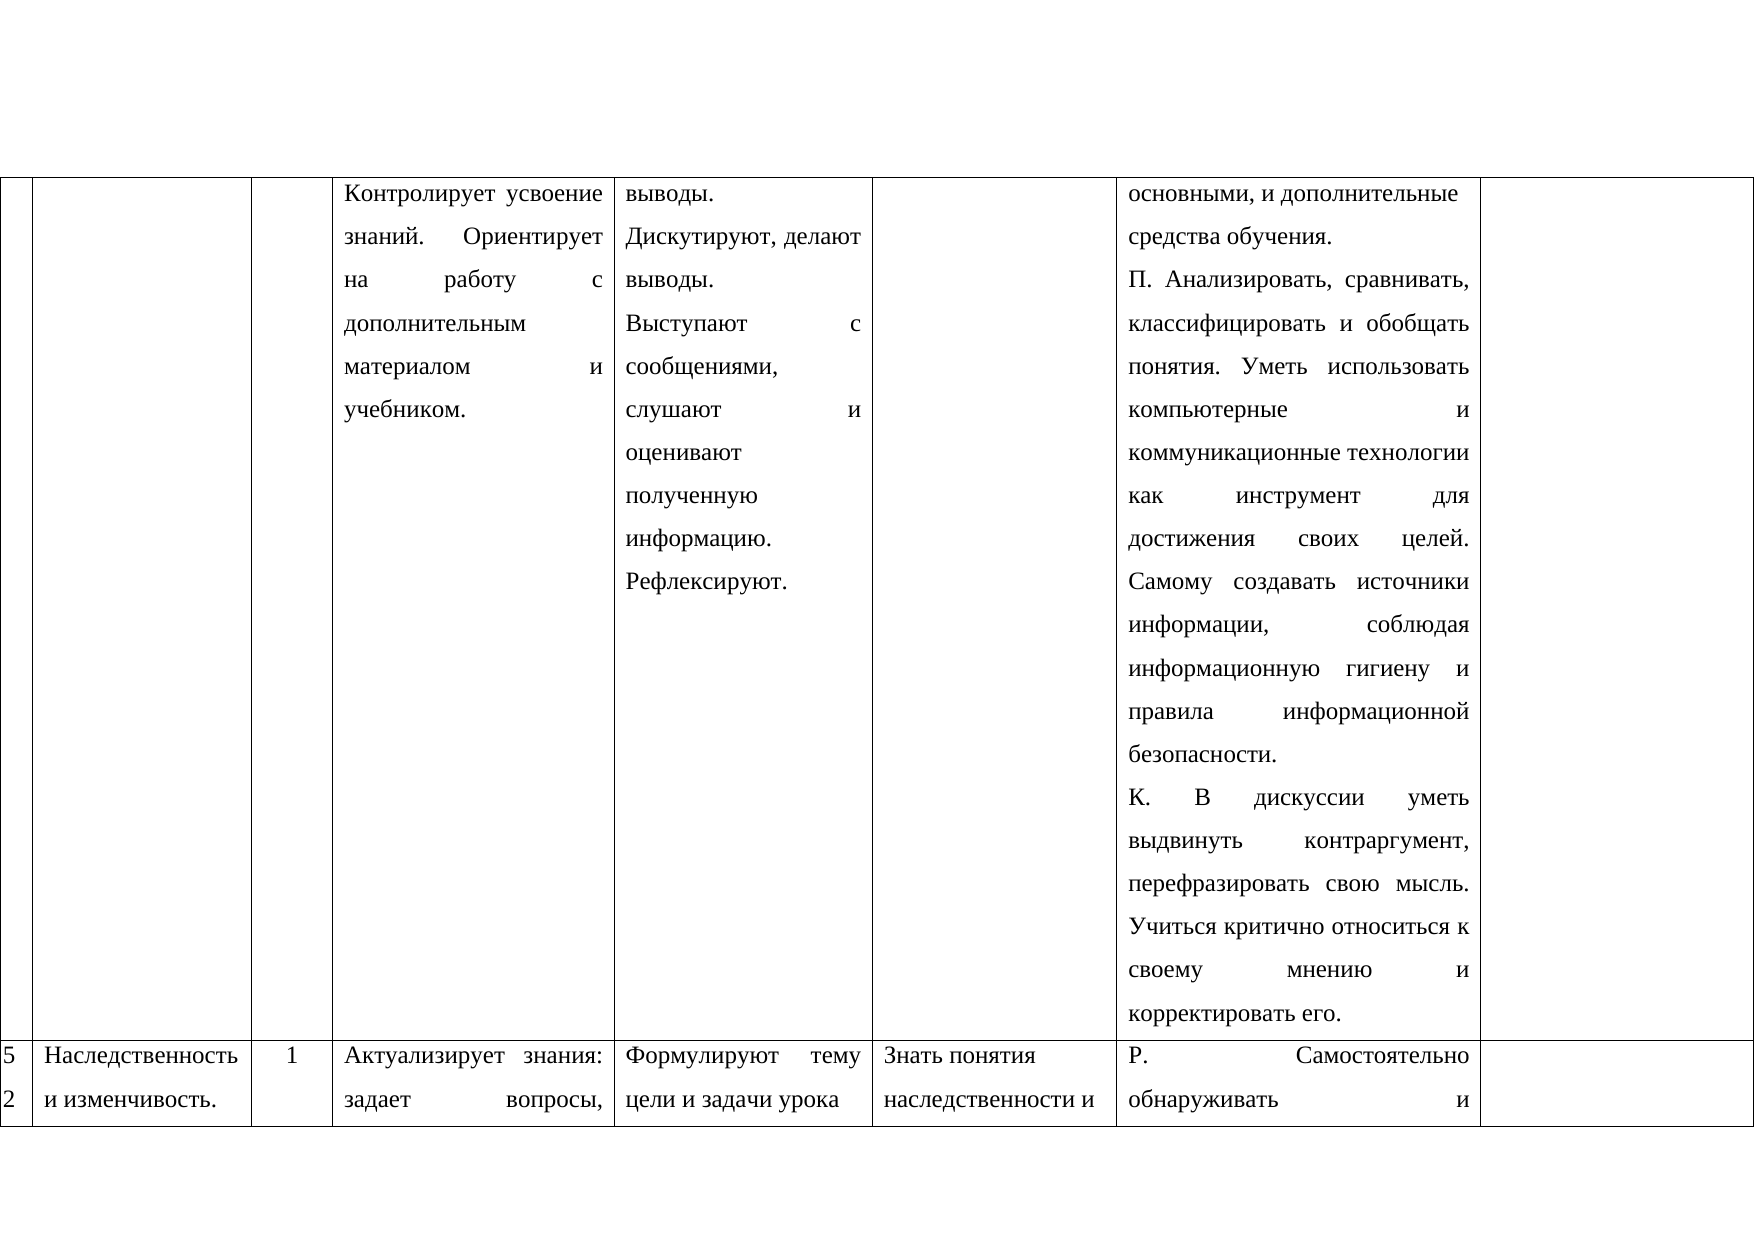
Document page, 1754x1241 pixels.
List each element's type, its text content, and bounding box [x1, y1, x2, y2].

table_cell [1117, 178, 1480, 1039]
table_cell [615, 1041, 872, 1126]
table_cell [1481, 1041, 1753, 1126]
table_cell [33, 178, 251, 1039]
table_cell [333, 178, 614, 1039]
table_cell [1117, 1041, 1480, 1126]
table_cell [33, 1041, 251, 1126]
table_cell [333, 1041, 614, 1126]
table_cell 1 [252, 178, 332, 1039]
table_cell 52 [1, 1041, 32, 1126]
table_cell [615, 178, 872, 1039]
table_cell 1 [252, 1041, 332, 1126]
table_cell [1481, 178, 1753, 1039]
table_cell [1, 178, 32, 1039]
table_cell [873, 178, 1116, 1039]
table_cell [873, 1041, 1116, 1126]
